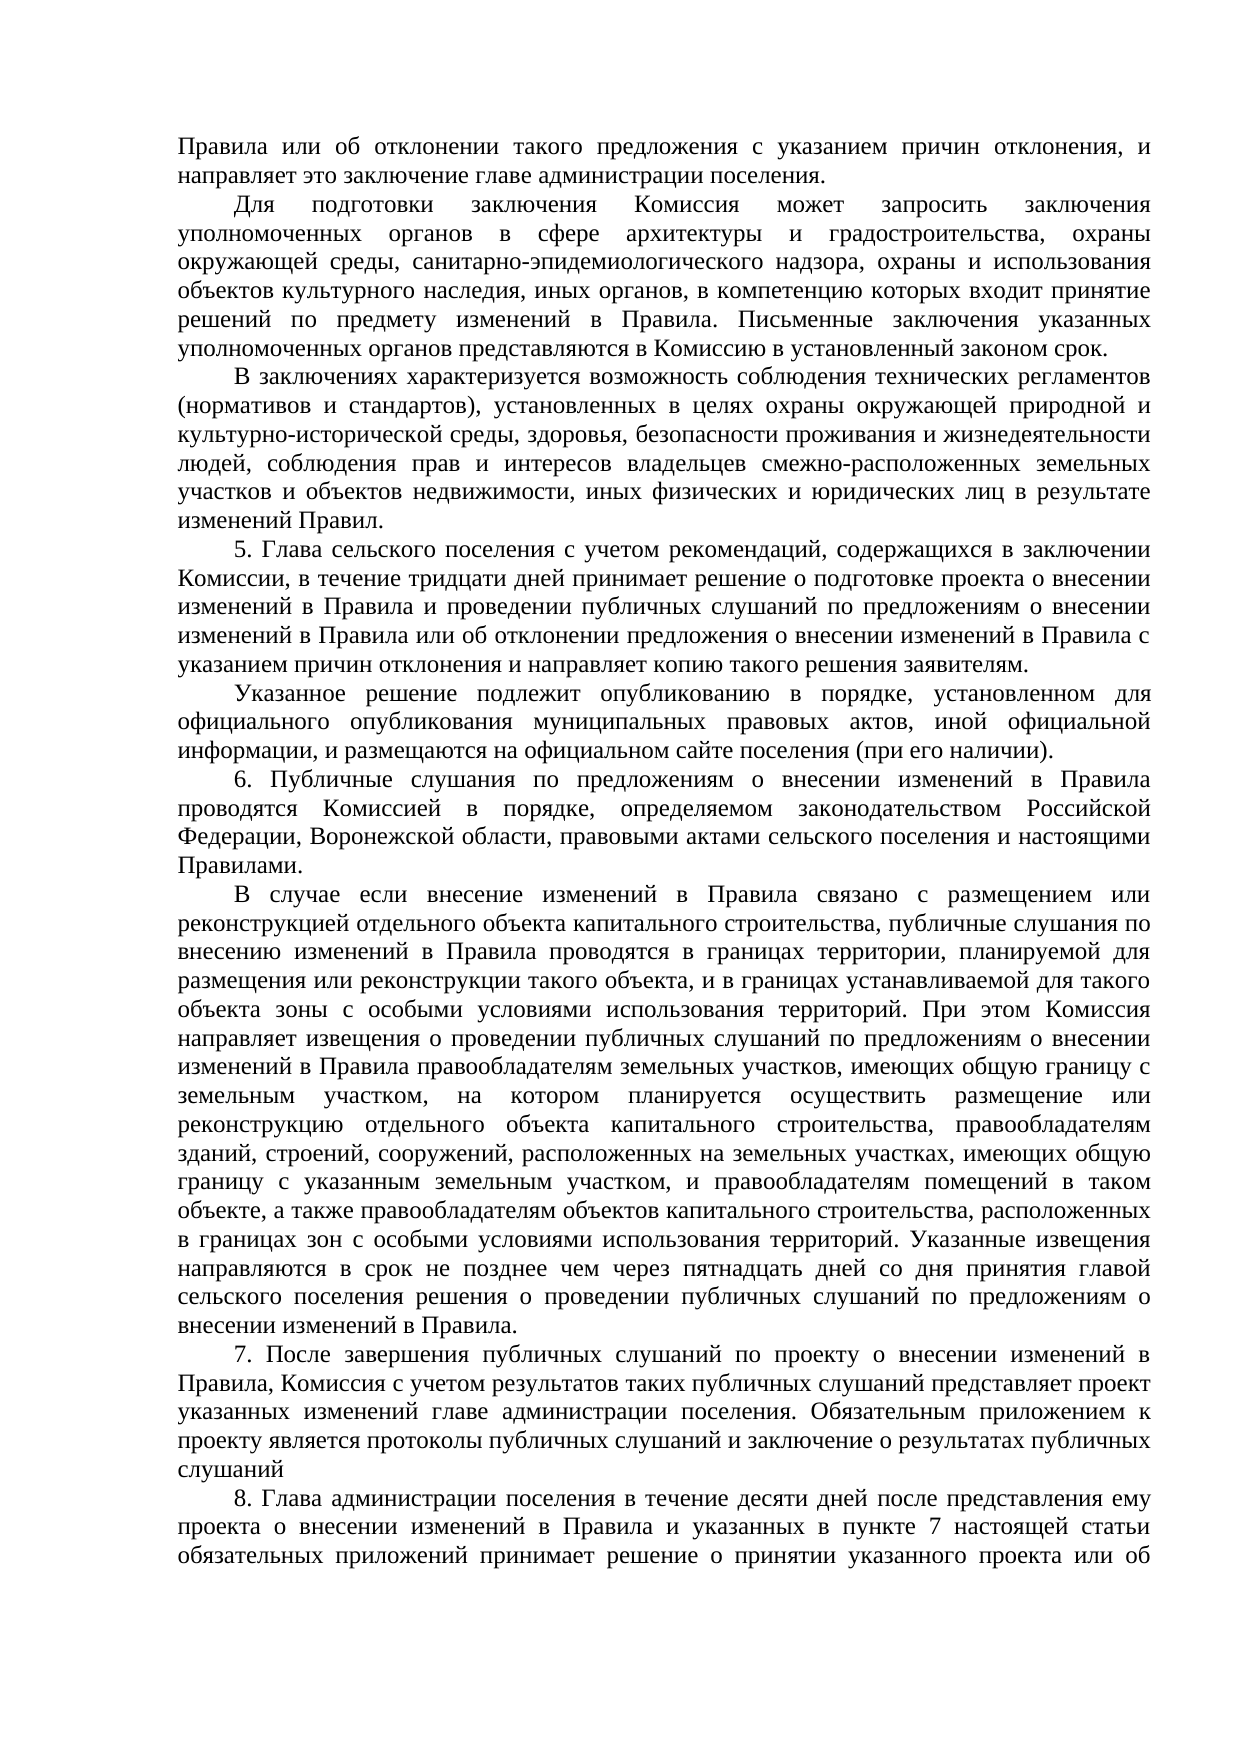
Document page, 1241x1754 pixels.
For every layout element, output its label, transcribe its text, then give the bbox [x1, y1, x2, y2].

text 5. Глава сельского поселения с учетом рекомендаций, содержащихся в заключении Комиссии, в течение тридцати дней принимает решение о подготовке проекта о внесении изменений в Правила и проведении публичных слушаний по предложениям о внесении изменений в Правила или об отклонении предложения о внесении изменений в Правила с указанием причин отклонения и направляет копию такого решения заявителям. [177, 534, 1152, 678]
text Указанное решение подлежит опубликованию в порядке, установленном для официального опубликования муниципальных правовых актов, иной официальной информации, и размещаются на официальном сайте поселения (при его наличии). [177, 678, 1152, 764]
text В заключениях характеризуется возможность соблюдения технических регламентов (нормативов и стандартов), установленных в целях охраны окружающей природной и культурно-исторической среды, здоровья, безопасности проживания и жизнедеятельности людей, соблюдения прав и интересов владельцев смежно-расположенных земельных участков и объектов недвижимости, иных физических и юридических лиц в результате изменений Правил. [177, 361, 1152, 534]
text 7. После завершения публичных слушаний по проекту о внесении изменений в Правила, Комиссия с учетом результатов таких публичных слушаний представляет проект указанных изменений главе администрации поселения. Обязательным приложением к проекту является протоколы публичных слушаний и заключение о результатах публичных слушаний [177, 1339, 1152, 1483]
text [177, 131, 1152, 189]
text В случае если внесение изменений в Правила связано с размещением или реконструкцией отдельного объекта капитального строительства, публичные слушания по внесению изменений в Правила проводятся в границах территории, планируемой для размещения или реконструкции такого объекта, и в границах устанавливаемой для такого объекта зоны с особыми условиями использования территорий. При этом Комиссия направляет извещения о проведении публичных слушаний по предложениям о внесении изменений в Правила правообладателям земельных участков, имеющих общую границу с земельным участком, на котором планируется осуществить размещение или реконструкцию отдельного объекта капитального строительства, правообладателям зданий, строений, сооружений, расположенных на земельных участках, имеющих общую границу с указанным земельным участком, и правообладателям помещений в таком объекте, а также правообладателям объектов капитального строительства, расположенных в границах зон с особыми условиями использования территорий. Указанные извещения направляются в срок не позднее чем через пятнадцать дней со дня принятия главой сельского поселения решения о проведении публичных слушаний по предложениям о внесении изменений в Правила. [177, 879, 1152, 1339]
text Для подготовки заключения Комиссия может запросить заключения уполномоченных органов в сфере архитектуры и градостроительства, охраны окружающей среды, санитарно-эпидемиологического надзора, охраны и использования объектов культурного наследия, иных органов, в компетенцию которых входит принятие решений по предмету изменений в Правила. Письменные заключения указанных уполномоченных органов представляются в Комиссию в установленный законом срок. [177, 189, 1152, 361]
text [177, 1483, 1152, 1569]
text 6. Публичные слушания по предложениям о внесении изменений в Правила проводятся Комиссией в порядке, определяемом законодательством Российской Федерации, Воронежской области, правовыми актами сельского поселения и настоящими Правилами. [177, 764, 1152, 879]
